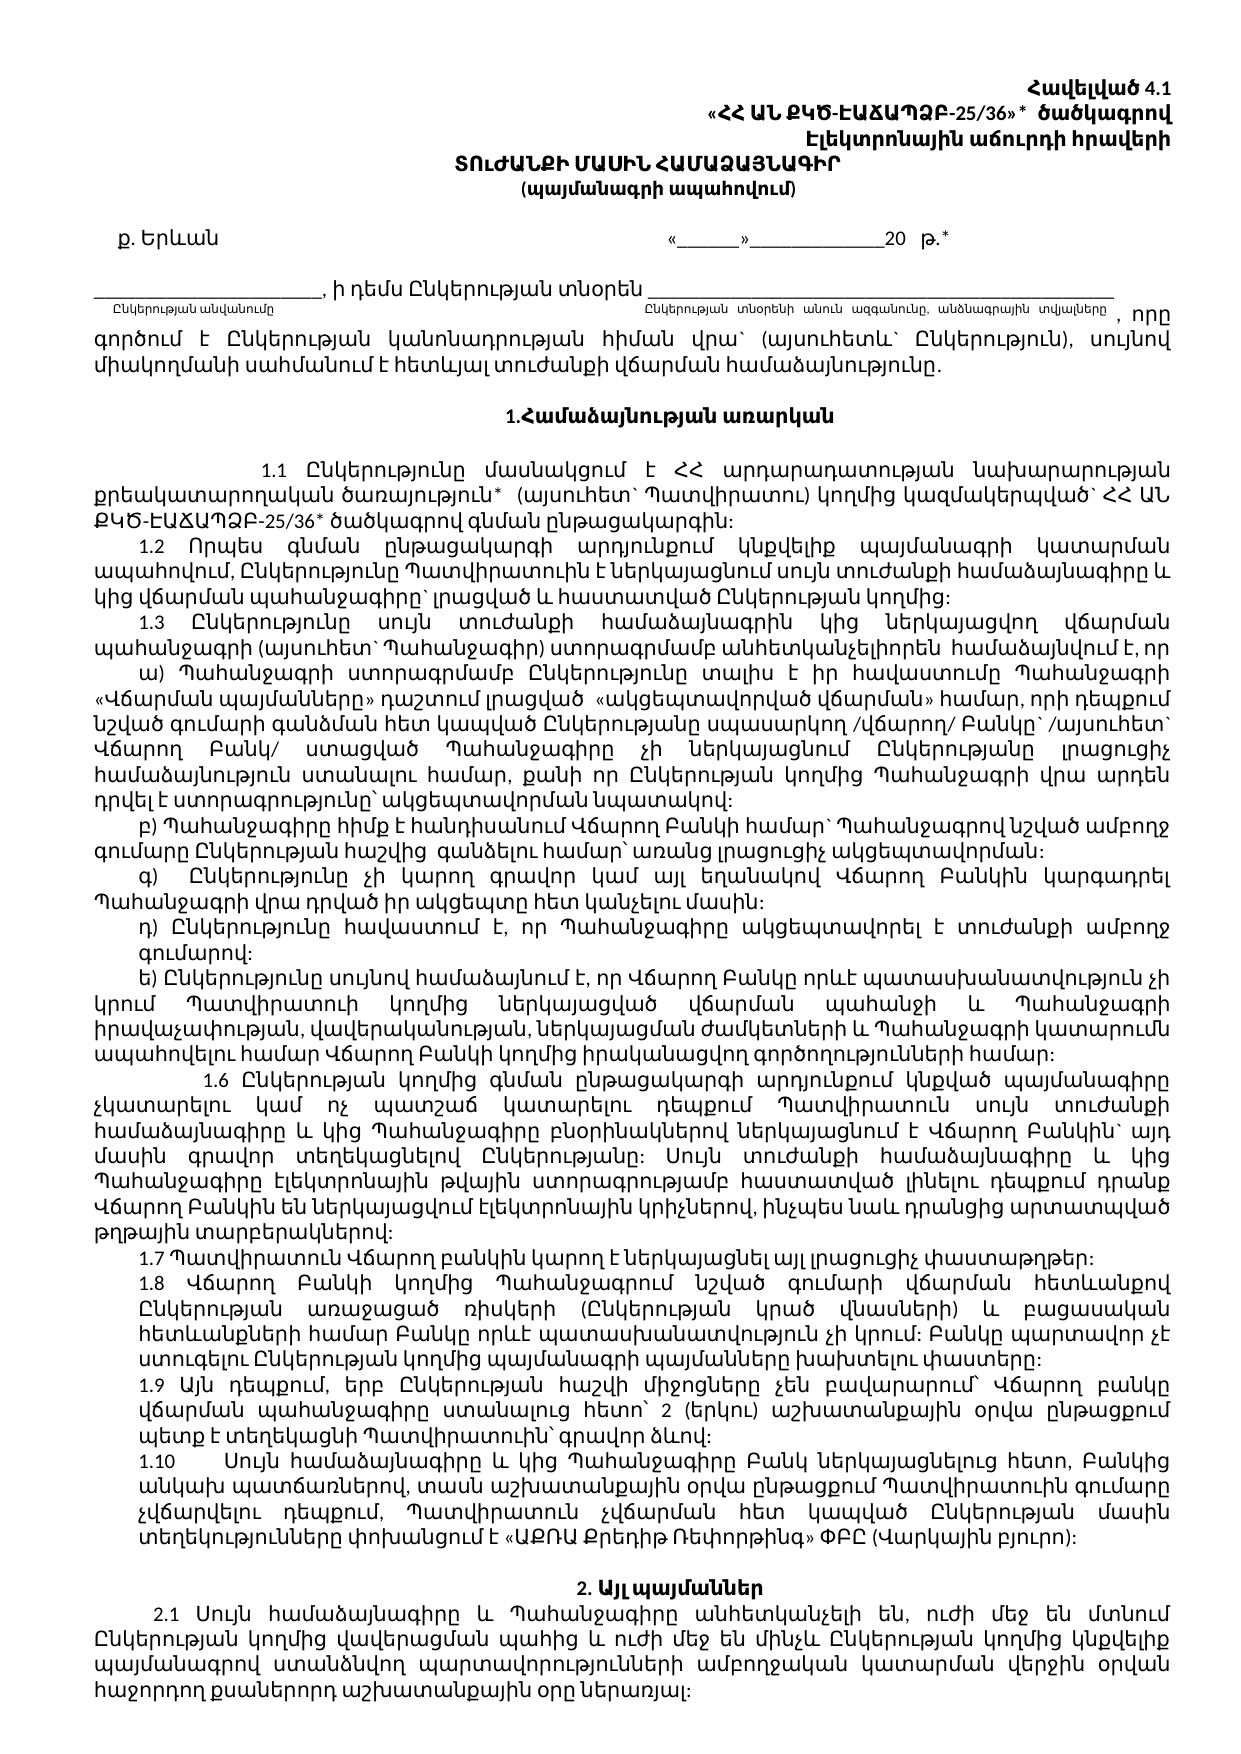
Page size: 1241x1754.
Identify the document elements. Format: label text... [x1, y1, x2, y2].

text 1.7 Պատվիրատուն Վճարող բանկին կարող է ներկայացնել այլ լրացուցիչ փաստաթղթեր: [138, 1245, 1171, 1270]
text 1.3 Ընկերությունը սույն տուժանքի համաձայնագրին կից ներկայացվող վճարման պահանջագրի (այսուհետ` Պահանջագիր) ստորագրմամբ անհետկանչելիորեն համաձայնվում է, որ [94, 609, 1171, 660]
text ՏՈւԺԱՆՔԻ ՄԱՍԻՆ ՀԱՄԱՁԱՅՆԱԳԻՐ [94, 151, 1171, 177]
text 1.6 Ընկերության կողմից գնման ընթացակարգի արդյունքում կնքված պայմանագիրը չկատարելու կամ ոչ պատշաճ կատարելու դեպքում Պատվիրատուն սույն տուժանքի համաձայնագիրը և կից Պահանջագիրը բնօրինակներով ներկայացնում է Վճարող Բանկին` այդ մասին գրավոր տեղեկացնելով Ընկերությանը: Սույն տուժանքի համաձայնագիրը և կից Պահանջագիրը էլեկտրոնային թվային ստորագրությամբ հաստատված լինելու դեպքում դրանք Վճարող Բանկին են ներկայացվում էլեկտրոնային կրիչներով, ինչպես նաև դրանցից արտատպված թղթային տարբերակներով: [94, 1067, 1171, 1245]
text ե) Ընկերությունը սույնով համաձայնում է, որ Վճարող Բանկը որևէ պատասխանատվություն չի կրում Պատվիրատուի կողմից ներկայացված վճարման պահանջի և Պահանջագրի իրավաչափության, վավերականության, ներկայացման ժամկետների և Պահանջագրի կատարումն ապահովելու համար Վճարող Բանկի կողմից իրականացվող գործողությունների համար: [94, 965, 1171, 1067]
text Հավելված 4.1 [94, 75, 1171, 100]
text ______________________, ի դեմս Ընկերության տնօրեն _____________________________________________ [94, 276, 1171, 301]
text գ) Ընկերությունը չի կարող գրավոր կամ այլ եղանակով Վճարող Բանկին կարգադրել Պահանջագրի վրա դրված իր ակցեպտը հետ կանչելու մասին: [94, 864, 1171, 914]
text «ՀՀ ԱՆ ՔԿԾ-ԷԱՃԱՊՁԲ-25/36»* ծածկագրով [94, 100, 1171, 126]
text ք. Երևան «______»_____________20 թ.* [94, 225, 1171, 250]
text ա) Պահանջագրի ստորագրմամբ Ընկերությունը տալիս է իր հավաստումը Պահանջագրի «Վճարման պայմանները» դաշտում լրացված «ակցեպտավորված վճարման» համար, որի դեպքում նշված գումարի գանձման հետ կապված Ընկերությանը սպասարկող /վճարող/ Բանկը` /այսուհետ` Վճարող Բանկ/ ստացված Պահանջագիրը չի ներկայացնում Ընկերությանը լրացուցիչ համաձայնություն ստանալու համար, քանի որ Ընկերության կողմից Պահանջագրի վրա արդեն դրվել է ստորագրությունը՝ ակցեպտավորման նպատակով: [94, 660, 1171, 813]
text (պայմանագրի ապահովում) [94, 177, 1171, 199]
text դ) Ընկերությունը հավաստում է, որ Պահանջագիրը ակցեպտավորել է տուժանքի ամբողջ գումարով: [138, 914, 1171, 965]
text բ) Պահանջագիրը հիմք է հանդիսանում Վճարող Բանկի համար` Պահանջագրով նշված ամբողջ գումարը Ընկերության հաշվից գանձելու համար՝ առանց լրացուցիչ ակցեպտավորման: [94, 813, 1171, 864]
text 2. Այլ պայմաններ [169, 1575, 1171, 1601]
text Էլեկտրոնային աճուրդի հրավերի [94, 126, 1171, 151]
text 2.1 Սույն համաձայնագիրը և Պահանջագիրը անհետկանչելի են, ուժի մեջ են մտնում Ընկերության կողմից վավերացման պահից և ուժի մեջ են մինչև Ընկերության կողմից կնքվելիք պայմանագրով ստանձնվող պարտավորությունների ամբողջական կատարման վերջին օրվան հաջորդող քսաներորդ աշխատանքային օրը ներառյալ: [94, 1601, 1171, 1702]
text 1.10 Սույն համաձայնագիրը և կից Պահանջագիրը Բանկ ներկայացնելուց հետո, Բանկից անկախ պատճառներով, տասն աշխատանքային օրվա ընթացքում Պատվիրատուին գումարը չվճարվելու դեպքում, Պատվիրատուն չվճարման հետ կապված Ընկերության մասին տեղեկությունները փոխանցում է «ԱՔՌԱ Քրեդիթ Ռեփորթինգ» ՓԲԸ (Վարկային բյուրո): [138, 1448, 1171, 1550]
text 1.1 Ընկերությունը մասնակցում է ՀՀ արդարադատության նախարարության քրեակատարողական ծառայություն* (այսուհետ` Պատվիրատու) կողմից կազմակերպված` ՀՀ ԱՆ ՔԿԾ-ԷԱՃԱՊՁԲ-25/36* ծածկագրով գնման ընթացակարգին: [94, 457, 1171, 533]
text 1.Համաձայնության առարկան [169, 403, 1171, 428]
text 1.9 Այն դեպքում, երբ Ընկերության հաշվի միջոցները չեն բավարարում՝ Վճարող բանկը վճարման պահանջագիրը ստանալուց հետո՝ 2 (երկու) աշխատանքային օրվա ընթացքում պետք է տեղեկացնի Պատվիրատուին՝ գրավոր ձևով: [138, 1372, 1171, 1448]
text 1.8 Վճարող Բանկի կողմից Պահանջագրում նշված գումարի վճարման հետևանքով Ընկերության առաջացած ռիսկերի (Ընկերության կրած վնասների) և բացասական հետևանքների համար Բանկը որևէ պատասխանատվություն չի կրում: Բանկը պարտավոր չէ ստուգելու Ընկերության կողմից պայմանագրի պայմանները խախտելու փաստերը: [138, 1270, 1171, 1372]
text 1.2 Որպես գնման ընթացակարգի արդյունքում կնքվելիք պայմանագրի կատարման ապահովում, Ընկերությունը Պատվիրատուին է ներկայացնում սույն տուժանքի համաձայնագիրը և կից վճարման պահանջագիրը` լրացված և հաստատված Ընկերության կողմից: [94, 533, 1171, 609]
text Ընկերության անվանումը Ընկերության տնօրենի անուն ազգանունը, անձնագրային տվյալները , որը գործում է Ընկերության կանոնադրության հիման վրա` (այսուհետև` Ընկերություն), սույնով միակողմանի սահմանում է հետևյալ տուժանքի վճարման համաձայնությունը. [94, 301, 1171, 377]
